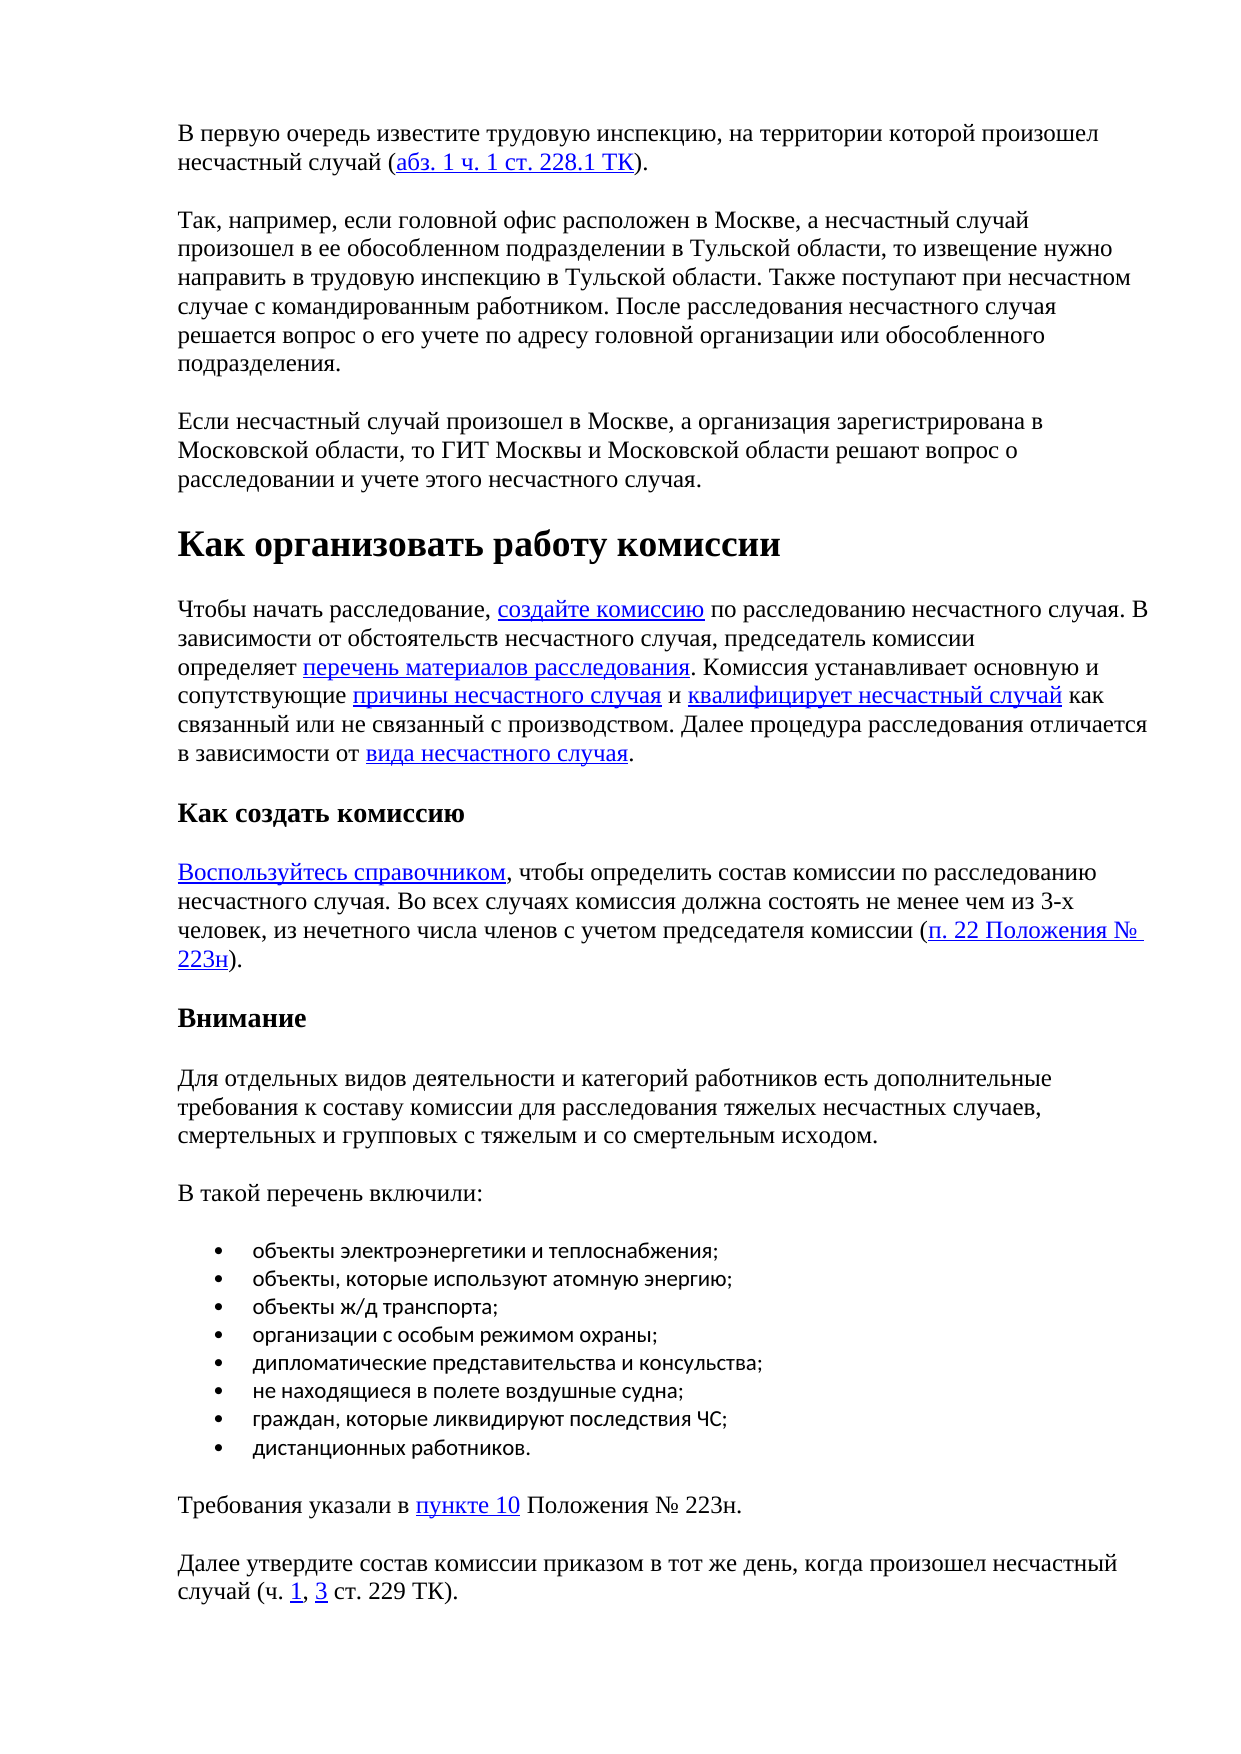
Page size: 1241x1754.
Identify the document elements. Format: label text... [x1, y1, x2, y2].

text Воспользуйтесь справочником, чтобы определить состав комиссии по расследованию несчастного случая. Во всех случаях комиссия должна состоять не менее чем из 3-х человек, из нечетного числа членов с учетом председателя комиссии (п. 22 Положения № 223н). [177, 857, 1152, 972]
text В первую очередь известите трудовую инспекцию, на территории которой произошел несчастный случай (абз. 1 ч. 1 ст. 228.1 ТК). [177, 118, 1152, 176]
list организации с особым режимом охраны; [215, 1321, 1152, 1348]
text Если несчастный случай произошел в Москве, а организация зарегистрирована в Московской области, то ГИТ Москвы и Московской области решают вопрос о расследовании и учете этого несчастного случая. [177, 406, 1152, 493]
list объекты, которые используют атомную энергию; [215, 1264, 1152, 1292]
title Для отдельных видов деятельности и категорий работников есть дополнительные требования к составу комиссии для расследования тяжелых несчастных случаев, смертельных и групповых с тяжелым и со смертельным исходом. [177, 1063, 1152, 1149]
list дистанционных работников. [215, 1433, 1152, 1461]
subtitle Как организовать работу комиссии [177, 522, 1152, 565]
list объекты электроэнергетики и теплоснабжения; [215, 1236, 1152, 1264]
list объекты ж/д транспорта; [215, 1292, 1152, 1321]
text Так, например, если головной офис расположен в Москве, а несчастный случай произошел в ее обособленном подразделении в Тульской области, то извещение нужно направить в трудовую инспекцию в Тульской области. Также поступают при несчастном случае с командированным работником. После расследования несчастного случая решается вопрос о его учете по адресу головной организации или обособленного подразделения. [177, 205, 1152, 377]
list дипломатические представительства и консульства; [215, 1348, 1152, 1377]
subtitle Как создать комиссию [177, 796, 1152, 828]
list не находящиеся в полете воздушные судна; [215, 1377, 1152, 1404]
text Далее утвердите состав комиссии приказом в тот же день, когда произошел несчастный случай (ч. 1, 3 ст. 229 ТК). [177, 1548, 1152, 1605]
text Чтобы начать расследование, создайте комиссию по расследованию несчастного случая. В зависимости от обстоятельств несчастного случая, председатель комиссии определяет перечень материалов расследования. Комиссия устанавливает основную и сопутствующие причины несчастного случая и квалифицирует несчастный случай как связанный или не связанный с производством. Далее процедура расследования отличается в зависимости от вида несчастного случая. [177, 594, 1152, 767]
list граждан, которые ликвидируют последствия ЧС; [215, 1404, 1152, 1433]
subtitle Внимание [177, 1002, 1152, 1034]
text В такой перечень включили: [177, 1178, 1152, 1207]
text Требования указали в пункте 10 Положения № 223н. [177, 1490, 1152, 1518]
